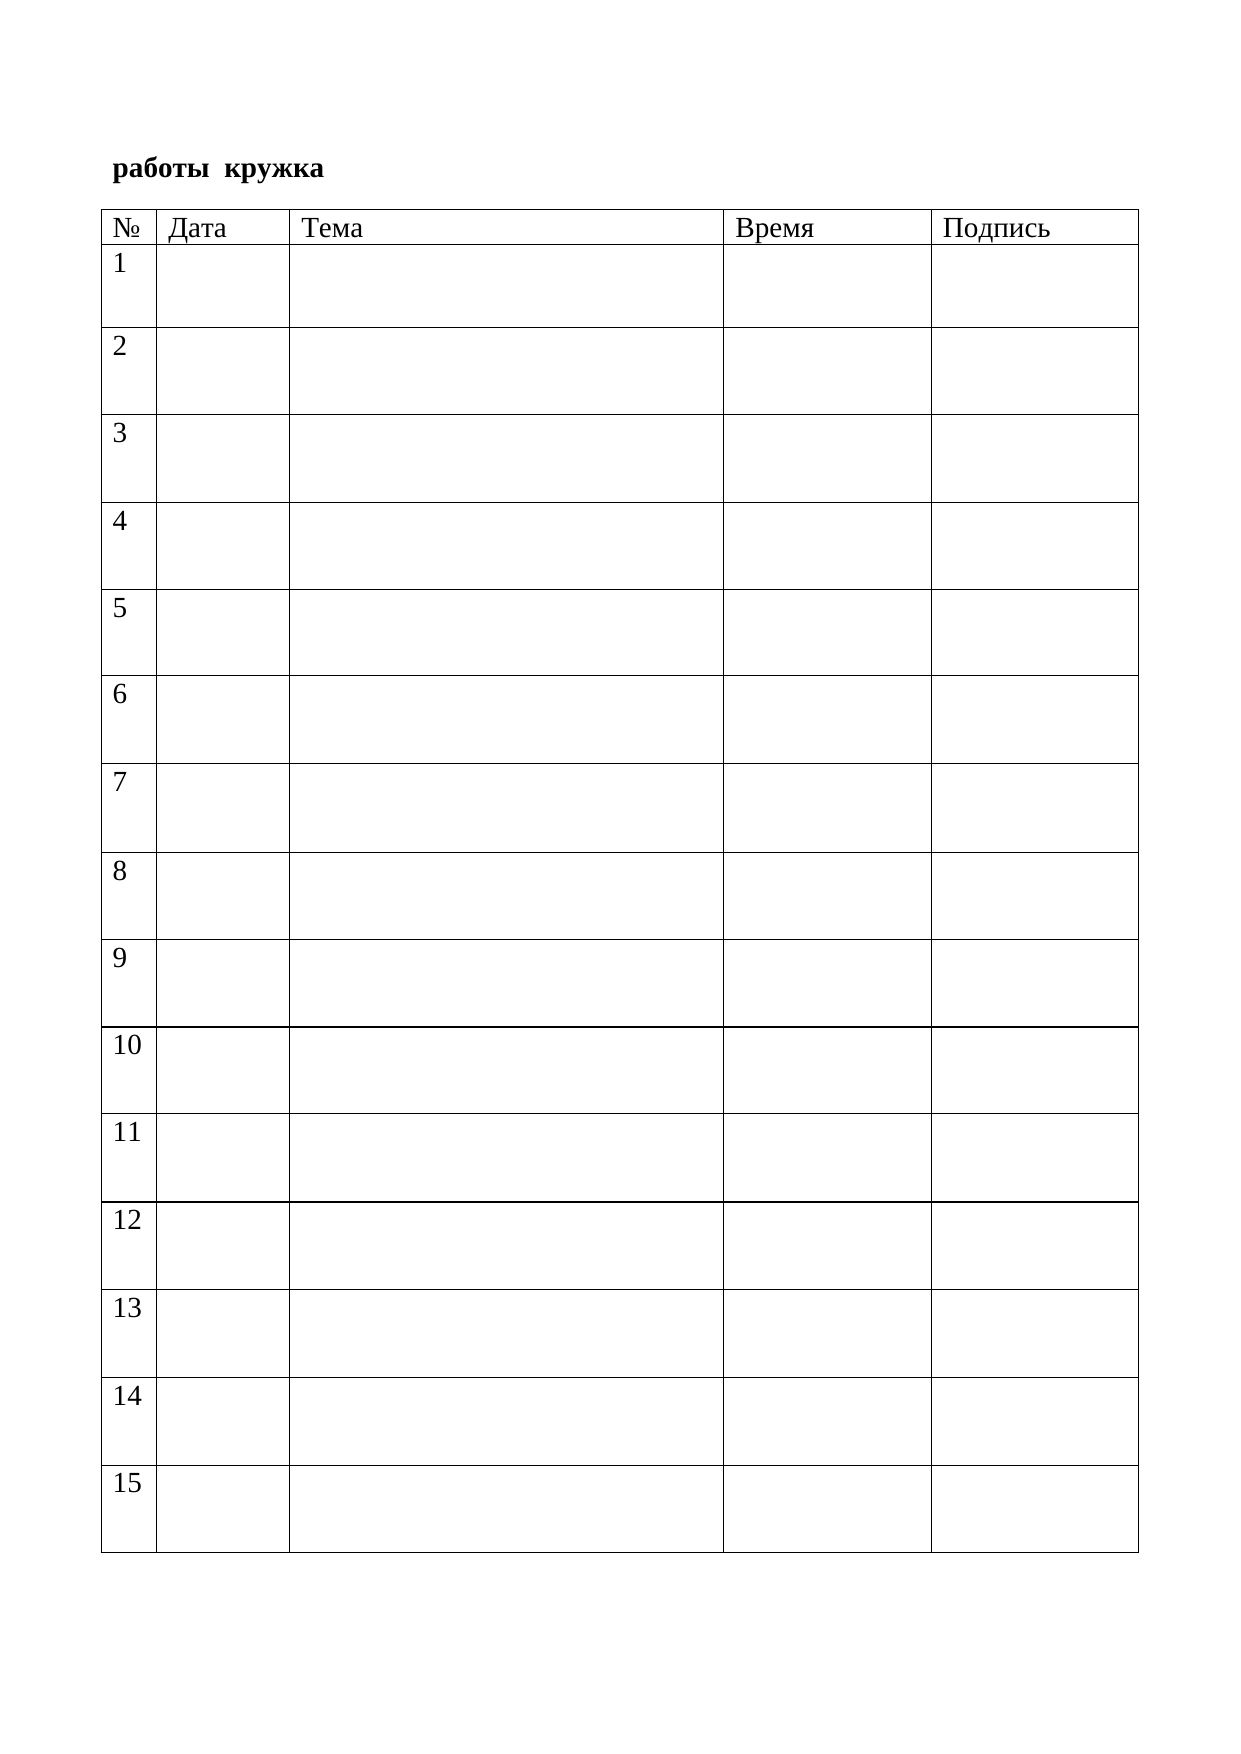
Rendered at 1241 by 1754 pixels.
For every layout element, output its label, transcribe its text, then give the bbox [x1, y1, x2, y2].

table_cell [724, 1114, 931, 1201]
table_cell [932, 1114, 1138, 1201]
text работы кружка [112, 150, 1128, 183]
table_cell [724, 940, 931, 1026]
table_cell 4 [102, 503, 156, 589]
table_cell [724, 853, 931, 939]
table_cell [157, 1378, 289, 1464]
table_cell [157, 415, 289, 502]
table_cell [724, 1290, 931, 1377]
table_cell [157, 245, 289, 327]
table_cell 11 [102, 1114, 156, 1201]
table_cell [290, 853, 723, 939]
table_cell [724, 764, 931, 852]
table_cell [724, 503, 931, 589]
table_cell [932, 245, 1138, 327]
table_cell [290, 245, 723, 327]
table_cell [724, 328, 931, 414]
table_cell [157, 940, 289, 1026]
table_cell [290, 1028, 723, 1113]
table_cell [290, 1466, 723, 1552]
table_cell [932, 940, 1138, 1026]
table_header Тема [290, 210, 723, 244]
table_header № [102, 210, 156, 244]
table_cell [157, 1028, 289, 1113]
table_cell [290, 328, 723, 414]
table_header Подпись [932, 210, 1138, 244]
table_cell [932, 503, 1138, 589]
table_cell [932, 328, 1138, 414]
table_cell 10 [102, 1028, 156, 1113]
table_cell [932, 1466, 1138, 1552]
table_header Время [724, 210, 931, 244]
table_cell 15 [102, 1466, 156, 1552]
table_cell [724, 1028, 931, 1113]
table_cell 5 [102, 590, 156, 675]
table_cell [157, 676, 289, 763]
table_cell [724, 1378, 931, 1464]
table_cell [932, 676, 1138, 763]
table_cell [290, 940, 723, 1026]
table_cell [724, 245, 931, 327]
table_cell [724, 1466, 931, 1552]
table_cell [157, 328, 289, 414]
table_cell 2 [102, 328, 156, 414]
table_cell [157, 590, 289, 675]
table_cell [932, 764, 1138, 852]
table_cell [290, 503, 723, 589]
table_cell [290, 1378, 723, 1464]
table_cell [157, 1290, 289, 1377]
table_cell [290, 676, 723, 763]
table_cell 12 [102, 1203, 156, 1289]
table_cell 7 [102, 764, 156, 852]
table_cell 8 [102, 853, 156, 939]
table_cell [290, 764, 723, 852]
table_cell 13 [102, 1290, 156, 1377]
table_cell [932, 853, 1138, 939]
table_cell [290, 1290, 723, 1377]
table_cell [932, 1203, 1138, 1289]
table_cell [157, 503, 289, 589]
table_cell [932, 590, 1138, 675]
table_cell [932, 1290, 1138, 1377]
table_cell [157, 1466, 289, 1552]
table_cell [157, 853, 289, 939]
table_cell 1 [102, 245, 156, 327]
table_cell 9 [102, 940, 156, 1026]
table_cell [290, 1203, 723, 1289]
table_cell [157, 1203, 289, 1289]
table_cell 14 [102, 1378, 156, 1464]
table_cell [724, 415, 931, 502]
table_cell [290, 1114, 723, 1201]
table_cell [932, 415, 1138, 502]
table_cell [157, 1114, 289, 1201]
table_cell [290, 415, 723, 502]
table_cell [724, 676, 931, 763]
table_cell 6 [102, 676, 156, 763]
table_cell [932, 1028, 1138, 1113]
table_cell [157, 764, 289, 852]
table_cell [724, 590, 931, 675]
table_cell [290, 590, 723, 675]
table_header Дата [157, 210, 289, 244]
table_cell 3 [102, 415, 156, 502]
table_cell [724, 1203, 931, 1289]
table_cell [932, 1378, 1138, 1464]
